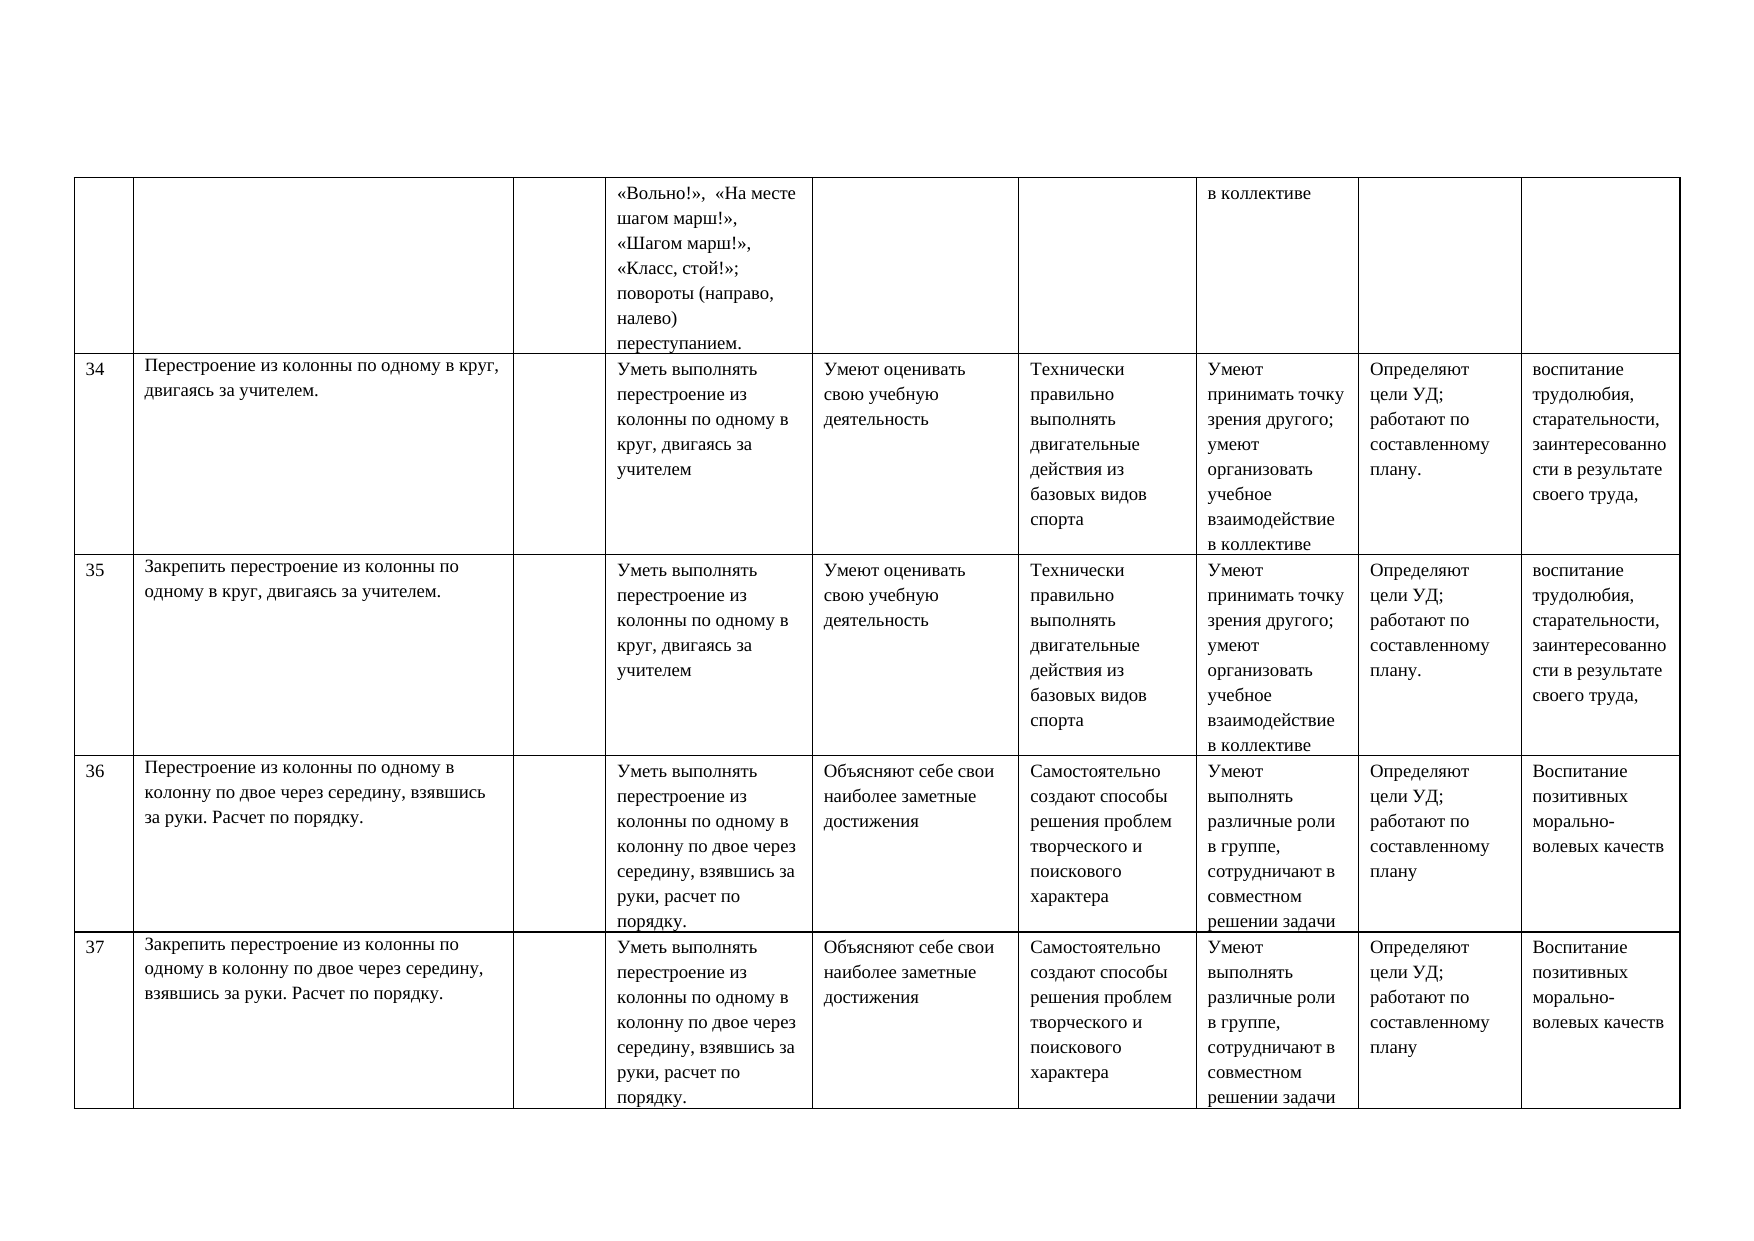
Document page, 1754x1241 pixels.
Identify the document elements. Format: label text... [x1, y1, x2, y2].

table_cell Определяют цели УД; работают по составленному плану. [1359, 354, 1521, 554]
table_cell Технически правильно выполнять двигательные действия из базовых видов спорта [1019, 555, 1196, 755]
table_cell Закрепить перестроение из колонны по одному в круг, двигаясь за учителем. [134, 555, 513, 755]
table_cell Объясняют себе свои наиболее заметные достижения [813, 756, 1018, 931]
table_cell воспитание трудолюбия, старательности, заинтересованности в результате своего труда, [1522, 354, 1679, 554]
table_cell Воспитание позитивных морально-волевых качеств [1522, 933, 1679, 1107]
table_cell Умеют принимать точку зрения другого; умеют организовать учебное взаимодействие в коллективе [1197, 555, 1358, 755]
table_cell Уметь выполнять перестроение из колонны по одному в круг, двигаясь за учителем [606, 354, 812, 554]
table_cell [1522, 178, 1679, 353]
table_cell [1359, 178, 1521, 353]
table_cell Самостоятельно создают способы решения проблем творческого и поискового характера [1019, 756, 1196, 931]
table_cell Умеют оценивать свою учебную деятельность [813, 555, 1018, 755]
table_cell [813, 178, 1018, 353]
table_cell 33 [75, 178, 133, 353]
table_cell Определяют цели УД; работают по составленному плану. [1359, 555, 1521, 755]
table_cell 35 [75, 555, 133, 755]
table_cell 37 [75, 933, 133, 1107]
table_cell [514, 756, 605, 931]
table_cell Уметь выполнять перестроение из колонны по одному в колонну по двое через середину, взявшись за руки, расчет по порядку. [606, 933, 812, 1107]
table_cell Умеют принимать точку зрения другого; умеют организовать учебное взаимодействие в коллективе [1197, 354, 1358, 554]
table_cell [514, 933, 605, 1107]
table_cell Воспитание позитивных морально-волевых качеств [1522, 756, 1679, 931]
table_cell Уметь выполнять перестроение из колонны по одному в круг, двигаясь за учителем [606, 555, 812, 755]
table_cell Самостоятельно создают способы решения проблем творческого и поискового характера [1019, 933, 1196, 1107]
table_cell Уметь выполнять перестроение из колонны по одному в колонну по двое через середину, взявшись за руки, расчет по порядку. [606, 756, 812, 931]
table_cell Перестроение из колонны по одному в колонну по двое через середину, взявшись за руки. Расчет по порядку. [134, 756, 513, 931]
table_cell Закрепить перестроение из колонны по одному в колонну по двое через середину, взявшись за руки. Расчет по порядку. [134, 933, 513, 1107]
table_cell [1019, 178, 1196, 353]
table_cell 36 [75, 756, 133, 931]
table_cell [134, 178, 513, 353]
table_cell Объясняют себе свои наиболее заметные достижения [813, 933, 1018, 1107]
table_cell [606, 178, 812, 353]
table_cell [514, 178, 605, 353]
table_cell Определяют цели УД; работают по составленному плану [1359, 933, 1521, 1107]
table_cell [514, 555, 605, 755]
table_cell Умеют выполнять различные роли в группе, сотрудничают в совместном решении задачи [1197, 756, 1358, 931]
table_cell Перестроение из колонны по одному в круг, двигаясь за учителем. [134, 354, 513, 554]
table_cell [1197, 178, 1358, 353]
table_cell Определяют цели УД; работают по составленному плану [1359, 756, 1521, 931]
table_cell 34 [75, 354, 133, 554]
table_cell Умеют оценивать свою учебную деятельность [813, 354, 1018, 554]
table_cell Технически правильно выполнять двигательные действия из базовых видов спорта [1019, 354, 1196, 554]
table_cell воспитание трудолюбия, старательности, заинтересованности в результате своего труда, [1522, 555, 1679, 755]
table_cell Умеют выполнять различные роли в группе, сотрудничают в совместном решении задачи [1197, 933, 1358, 1107]
table_cell [514, 354, 605, 554]
